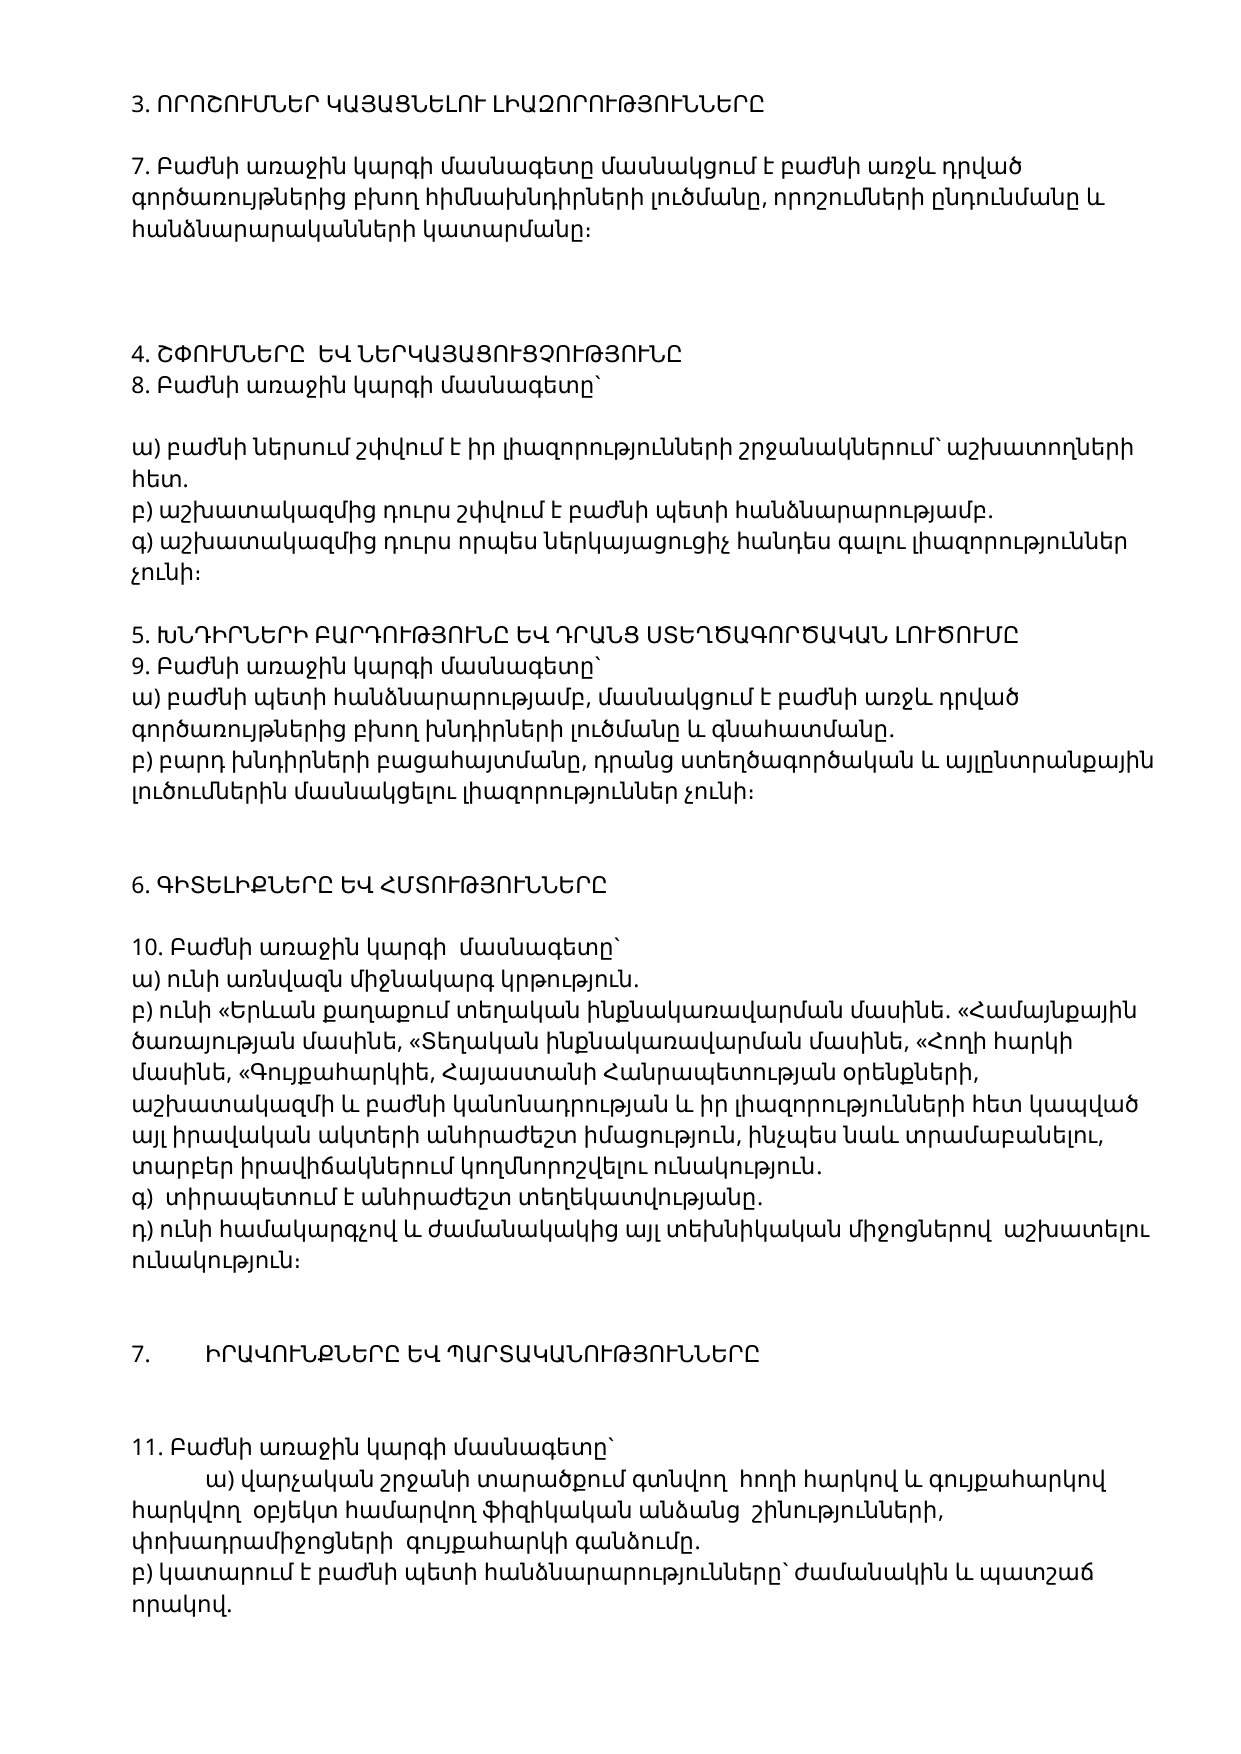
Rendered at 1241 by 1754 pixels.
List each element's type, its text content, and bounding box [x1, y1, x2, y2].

text ա) վարչական շրջանի տարածքում գտնվող հողի հարկով և գույքահարկով հարկվող օբյեկտ համարվող ֆիզիկական անձանց շինությունների, փոխադրամիջոցների գույքահարկի գանձումը. [131, 1462, 1162, 1556]
text 10. Բաժնի առաջին կարգի մասնագետը` [131, 931, 1162, 962]
text 6. ԳԻՏԵԼԻՔՆԵՐԸ ԵՎ ՀՄՏՈՒԹՅՈՒՆՆԵՐԸ [131, 869, 1162, 900]
text բ) ունի «Երևան քաղաքում տեղական ինքնակառավարման մասինե. «Համայնքային ծառայության մասինե, «Տեղական ինքնակառավարման մասինե, «Հողի հարկի մասինե, «Գույքահարկիե, Հայաստանի Հանրապետության օրենքների, աշխատակազմի և բաժնի կանոնադրության և իր լիազորությունների հետ կապված այլ իրավական ակտերի անհրաժեշտ իմացություն, ինչպես նաև տրամաբանելու, տարբեր իրավիճակներում կողմնորոշվելու ունակություն. [131, 994, 1162, 1181]
text բ) բարդ խնդիրների բացահայտմանը, դրանց ստեղծագործական և այլընտրանքային լուծումներին մասնակցելու լիազորություններ չունի։ [131, 744, 1162, 806]
text բ) աշխատակազմից դուրս շփվում է բաժնի պետի հանձնարարությամբ. [131, 494, 1162, 525]
text ա) բաժնի ներսում շփվում է իր լիազորությունների շրջանակներում` աշխատողների հետ. [131, 431, 1162, 494]
text դ) ունի համակարգչով և ժամանակակից այլ տեխնիկական միջոցներով աշխատելու ունակություն։ [131, 1212, 1162, 1275]
text 7. ԻՐԱՎՈՒՆՔՆԵՐԸ ԵՎ ՊԱՐՏԱԿԱՆՈՒԹՅՈՒՆՆԵՐԸ [131, 1337, 1162, 1369]
text 4. ՇՓՈՒՄՆԵՐԸ ԵՎ ՆԵՐԿԱՅԱՑՈՒՑՉՈՒԹՅՈՒՆԸ [131, 337, 1162, 369]
text բ) կատարում է բաժնի պետի հանձնարարությունները` ժամանակին և պատշաճ որակով. [131, 1556, 1162, 1619]
text ա) ունի առնվազն միջնակարգ կրթություն. [131, 962, 1162, 994]
text գ) աշխատակազմից դուրս որպես ներկայացուցիչ հանդես գալու լիազորություններ չունի։ [131, 525, 1162, 587]
text 7. Բաժնի առաջին կարգի մասնագետը մասնակցում է բաժնի առջև դրված գործառույթներից բխող հիմնախնդիրների լուծմանը, որոշումների ընդունմանը և հանձնարարականների կատարմանը։ [131, 150, 1162, 244]
text 5. ԽՆԴԻՐՆԵՐԻ ԲԱՐԴՈՒԹՅՈՒՆԸ ԵՎ ԴՐԱՆՑ ՍՏԵՂԾԱԳՈՐԾԱԿԱՆ ԼՈՒԾՈՒՄԸ [131, 619, 1162, 650]
text 8. Բաժնի առաջին կարգի մասնագետը` [131, 369, 1162, 400]
text ա) բաժնի պետի հանձնարարությամբ, մասնակցում է բաժնի առջև դրված գործառույթներից բխող խնդիրների լուծմանը և գնահատմանը. [131, 681, 1162, 744]
text 11. Բաժնի առաջին կարգի մասնագետը` [131, 1431, 1162, 1462]
text 3. ՈՐՈՇՈՒՄՆԵՐ ԿԱՅԱՑՆԵԼՈՒ ԼԻԱԶՈՐՈՒԹՅՈՒՆՆԵՐԸ [131, 87, 1162, 119]
text գ) տիրապետում է անհրաժեշտ տեղեկատվությանը. [131, 1181, 1162, 1212]
text 9. Բաժնի առաջին կարգի մասնագետը` [131, 650, 1162, 681]
